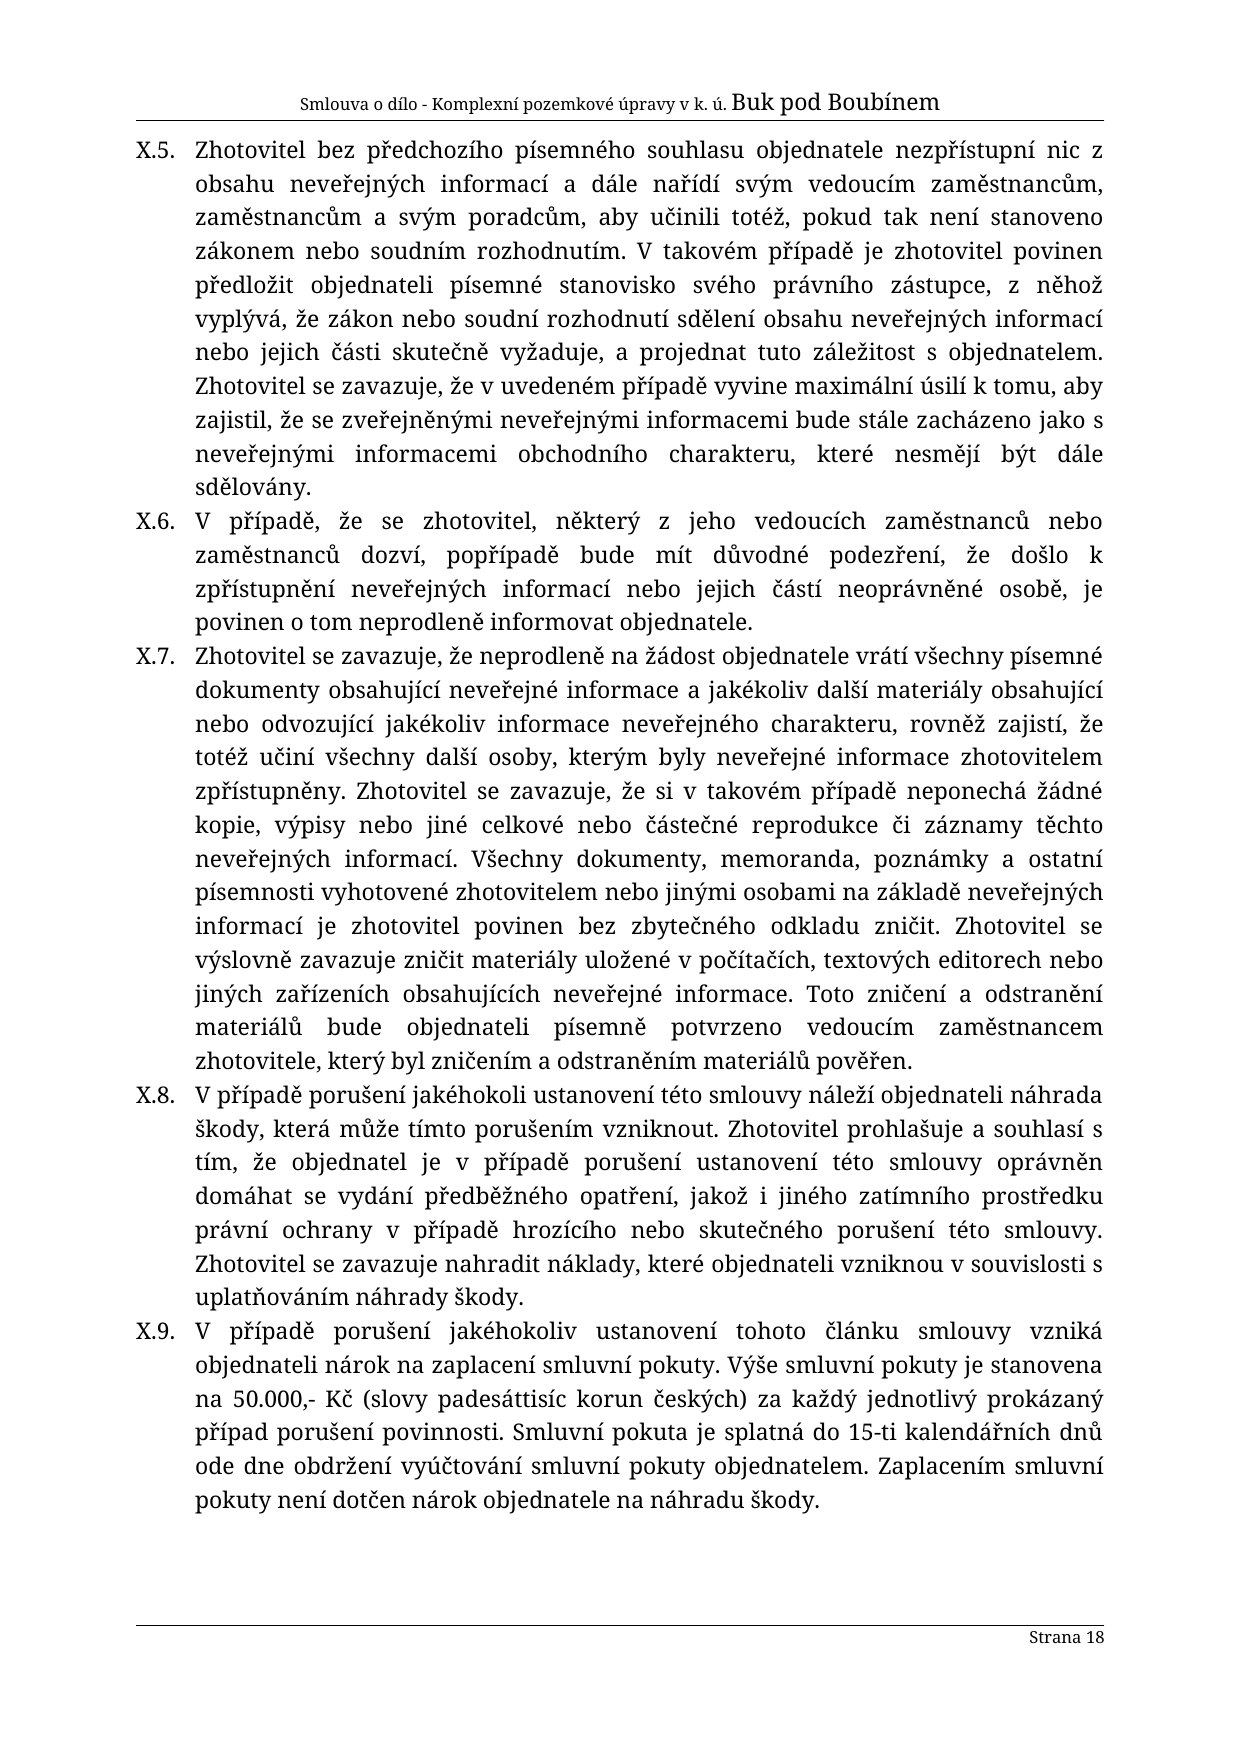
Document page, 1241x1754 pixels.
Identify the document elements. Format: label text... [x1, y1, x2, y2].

list V případě porušení jakéhokoli ustanovení této smlouvy náleží objednateli náhrada škody, která může tímto porušením vzniknout. Zhotovitel prohlašuje a souhlasí s tím, že objednatel je v případě porušení ustanovení této smlouvy oprávněn domáhat se vydání předběžného opatření, jakož i jiného zatímního prostředku právní ochrany v případě hrozícího nebo skutečného porušení této smlouvy. Zhotovitel se zavazuje nahradit náklady, které objednateli vzniknou v souvislosti s uplatňováním náhrady škody. [136, 1079, 1104, 1312]
list V případě porušení jakéhokoliv ustanovení tohoto článku smlouvy vzniká objednateli nárok na zaplacení smluvní pokuty. Výše smluvní pokuty je stanovena na 50.000,- Kč (slovy padesáttisíc korun českých) za každý jednotlivý prokázaný případ porušení povinnosti. Smluvní pokuta je splatná do 15-ti kalendářních dnů ode dne obdržení vyúčtování smluvní pokuty objednatelem. Zaplacením smluvní pokuty není dotčen nárok objednatele na náhradu škody. [136, 1315, 1104, 1515]
list Zhotovitel se zavazuje, že neprodleně na žádost objednatele vrátí všechny písemné dokumenty obsahující neveřejné informace a jakékoliv další materiály obsahující nebo odvozující jakékoliv informace neveřejného charakteru, rovněž zajistí, že totéž učiní všechny další osoby, kterým byly neveřejné informace zhotovitelem zpřístupněny. Zhotovitel se zavazuje, že si v takovém případě neponechá žádné kopie, výpisy nebo jiné celkové nebo částečné reprodukce či záznamy těchto neveřejných informací. Všechny dokumenty, memoranda, poznámky a ostatní písemnosti vyhotovené zhotovitelem nebo jinými osobami na základě neveřejných informací je zhotovitel povinen bez zbytečného odkladu zničit. Zhotovitel se výslovně zavazuje zničit materiály uložené v počítačích, textových editorech nebo jiných zařízeních obsahujících neveřejné informace. Toto zničení a odstranění materiálů bude objednateli písemně potvrzeno vedoucím zaměstnancem zhotovitele, který byl zničením a odstraněním materiálů pověřen. [136, 640, 1104, 1076]
list V případě, že se zhotovitel, některý z jeho vedoucích zaměstnanců nebo zaměstnanců dozví, popřípadě bude mít důvodné podezření, že došlo k zpřístupnění neveřejných informací nebo jejich částí neoprávněné osobě, je povinen o tom neprodleně informovat objednatele. [136, 505, 1104, 637]
list Zhotovitel bez předchozího písemného souhlasu objednatele nezpřístupní nic z obsahu neveřejných informací a dále nařídí svým vedoucím zaměstnancům, zaměstnancům a svým poradcům, aby učinili totéž, pokud tak není stanoveno zákonem nebo soudním rozhodnutím. V takovém případě je zhotovitel povinen předložit objednateli písemné stanovisko svého právního zástupce, z něhož vyplývá, že zákon nebo soudní rozhodnutí sdělení obsahu neveřejných informací nebo jejich části skutečně vyžaduje, a projednat tuto záležitost s objednatelem. Zhotovitel se zavazuje, že v uvedeném případě vyvine maximální úsilí k tomu, aby zajistil, že se zveřejněnými neveřejnými informacemi bude stále zacházeno jako s neveřejnými informacemi obchodního charakteru, které nesmějí být dále sdělovány. [136, 134, 1104, 502]
